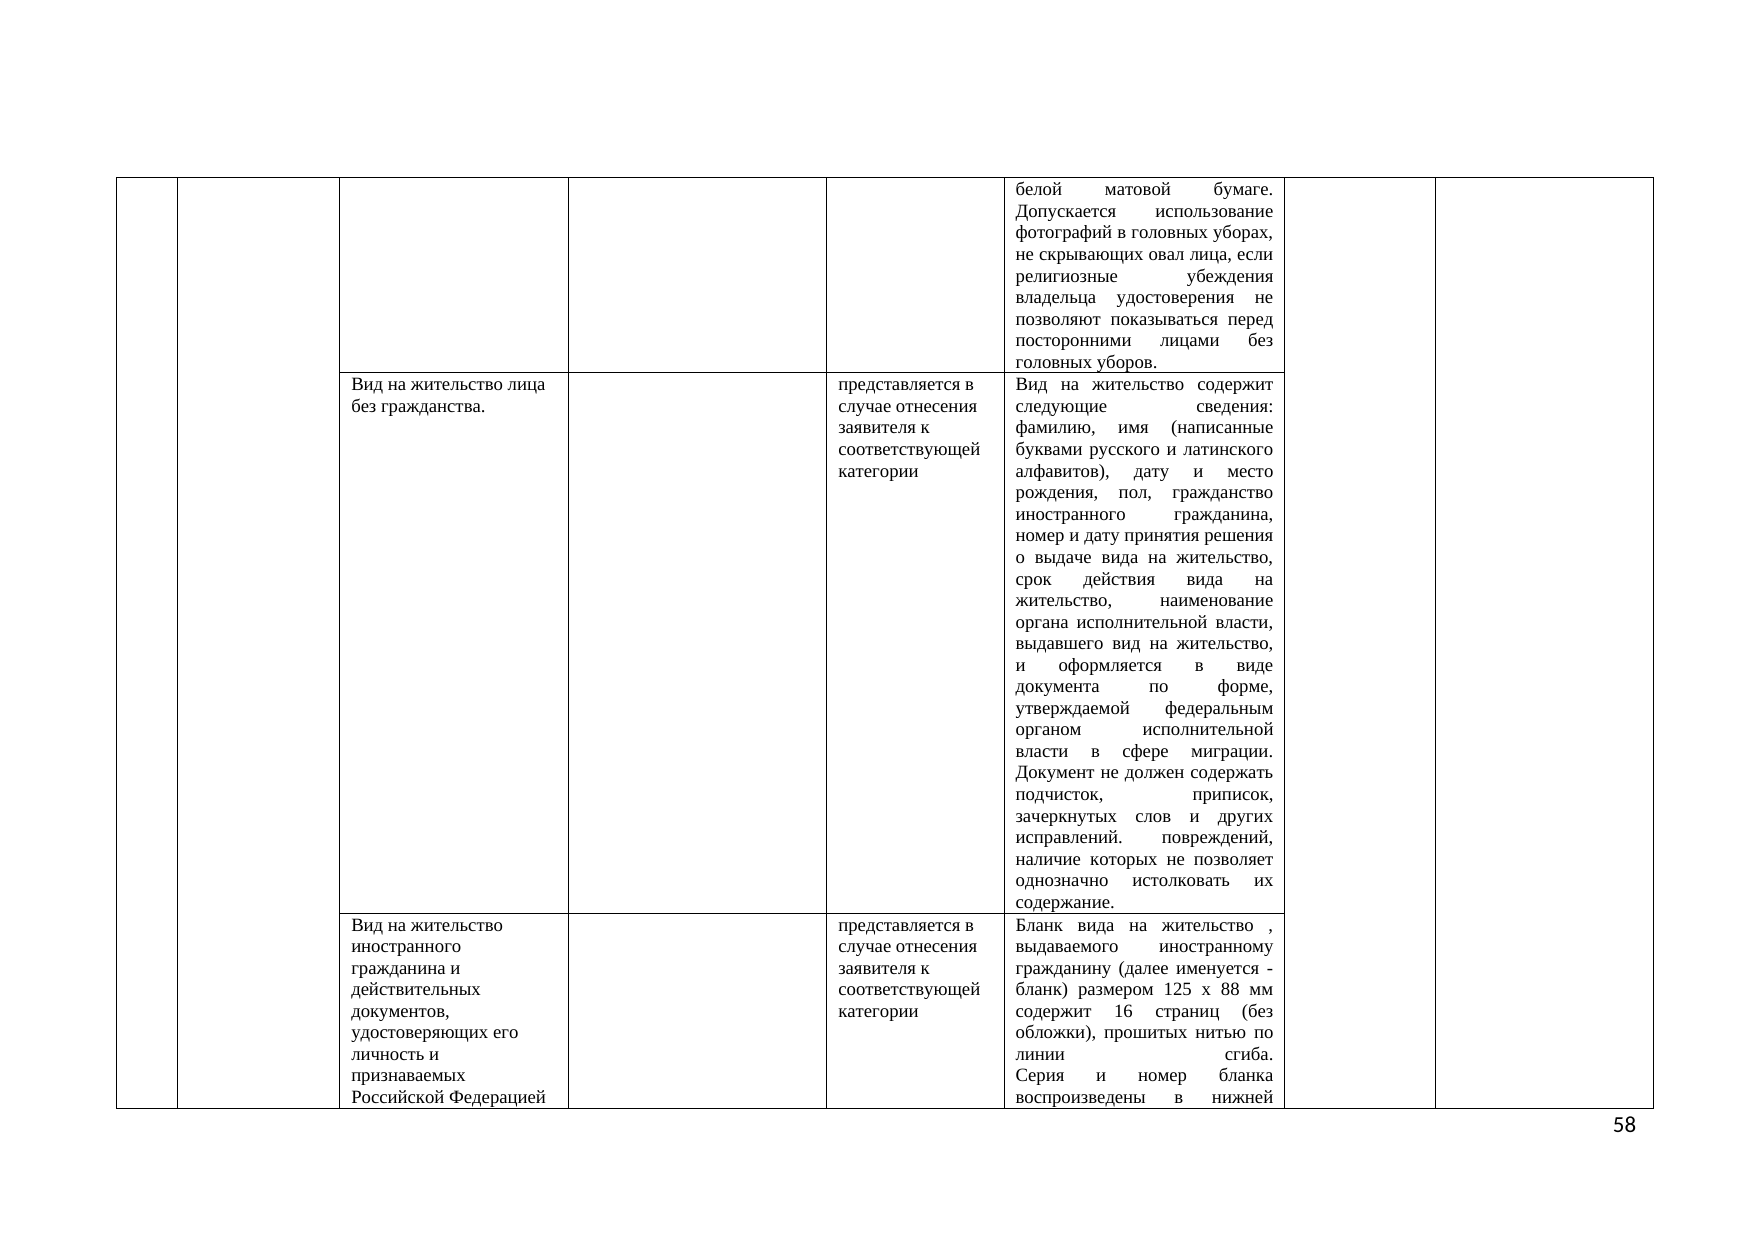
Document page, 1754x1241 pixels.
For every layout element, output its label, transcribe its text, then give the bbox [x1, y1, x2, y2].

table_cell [340, 178, 568, 372]
table_cell [569, 178, 826, 372]
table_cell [827, 178, 1004, 372]
table_cell [569, 914, 826, 1107]
table_cell Вид на жительство лица без гражданства. [340, 373, 568, 912]
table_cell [1005, 914, 1284, 1107]
table_cell представляется в случае отнесения заявителя к соответствующей категории [827, 373, 1004, 912]
table_cell [569, 373, 826, 912]
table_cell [340, 914, 568, 1107]
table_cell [827, 914, 1004, 1107]
table_cell Вид на жительство содержит следующие сведения: фамилию, имя (написанные буквами русского и латинского алфавитов), дату и место рождения, пол, гражданство иностранного гражданина, номер и дату принятия решения о выдаче вида на жительство, срок действия вида на жительство, наименование органа исполнительной власти, выдавшего вид на жительство, и оформляется в виде документа по форме, утверждаемой федеральным органом исполнительной власти в сфере миграции. Документ не должен содержать подчисток, приписок, зачеркнутых слов и других исправлений. повреждений, наличие которых не позволяет однозначно истолковать их содержание. [1005, 373, 1284, 912]
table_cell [1005, 178, 1284, 372]
